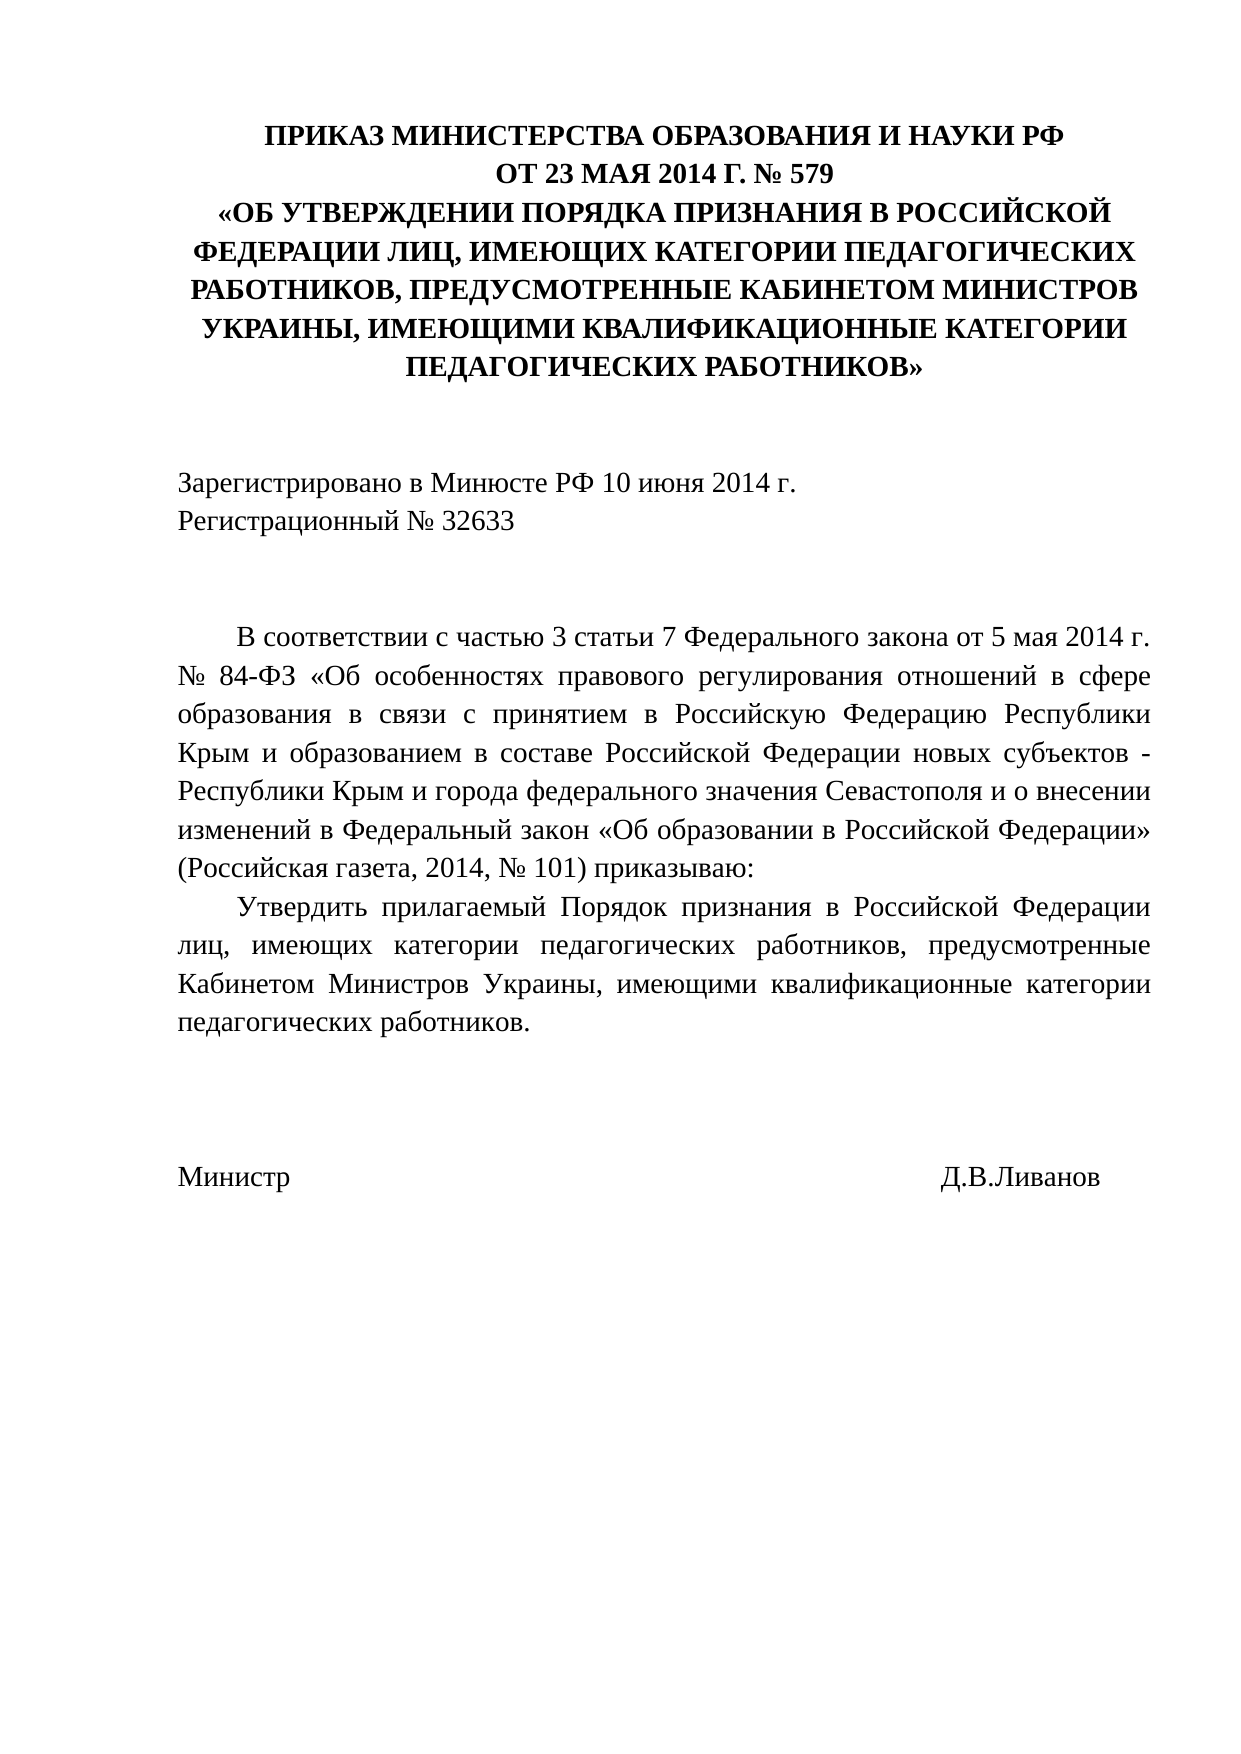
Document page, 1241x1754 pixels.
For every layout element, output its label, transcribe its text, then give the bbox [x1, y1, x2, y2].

text от 23 мая 2014 г. № 579 [177, 157, 1152, 190]
text Министр Д.В.Ливанов [177, 1159, 1152, 1192]
text Зарегистрировано в Минюсте РФ 10 июня 2014 г. [177, 465, 1152, 498]
text Утвердить прилагаемый Порядок признания в Российской Федерации лиц, имеющих категории педагогических работников, предусмотренные Кабинетом Министров Украины, имеющими квалификационные категории педагогических работников. [177, 889, 1152, 1038]
text В соответствии с частью 3 статьи 7 Федерального закона от 5 мая 2014 г. № 84-ФЗ «Об особенностях правового регулирования отношений в сфере образования в связи с принятием в Российскую Федерацию Республики Крым и образованием в составе Российской Федерации новых субъектов - Республики Крым и города федерального значения Севастополя и о внесении изменений в Федеральный закон «Об образовании в Российской Федерации» (Российская газета, 2014, № 101) приказываю: [177, 619, 1152, 884]
text «Об утверждении Порядка признания в Российской Федерации лиц, имеющих категории педагогических работников, предусмотренные Кабинетом Министров Украины, имеющими квалификационные категории педагогических работников» [177, 195, 1152, 383]
text Регистрационный № 32633 [177, 503, 1152, 537]
text Приказ Министерства образования и науки РФ [177, 118, 1152, 152]
